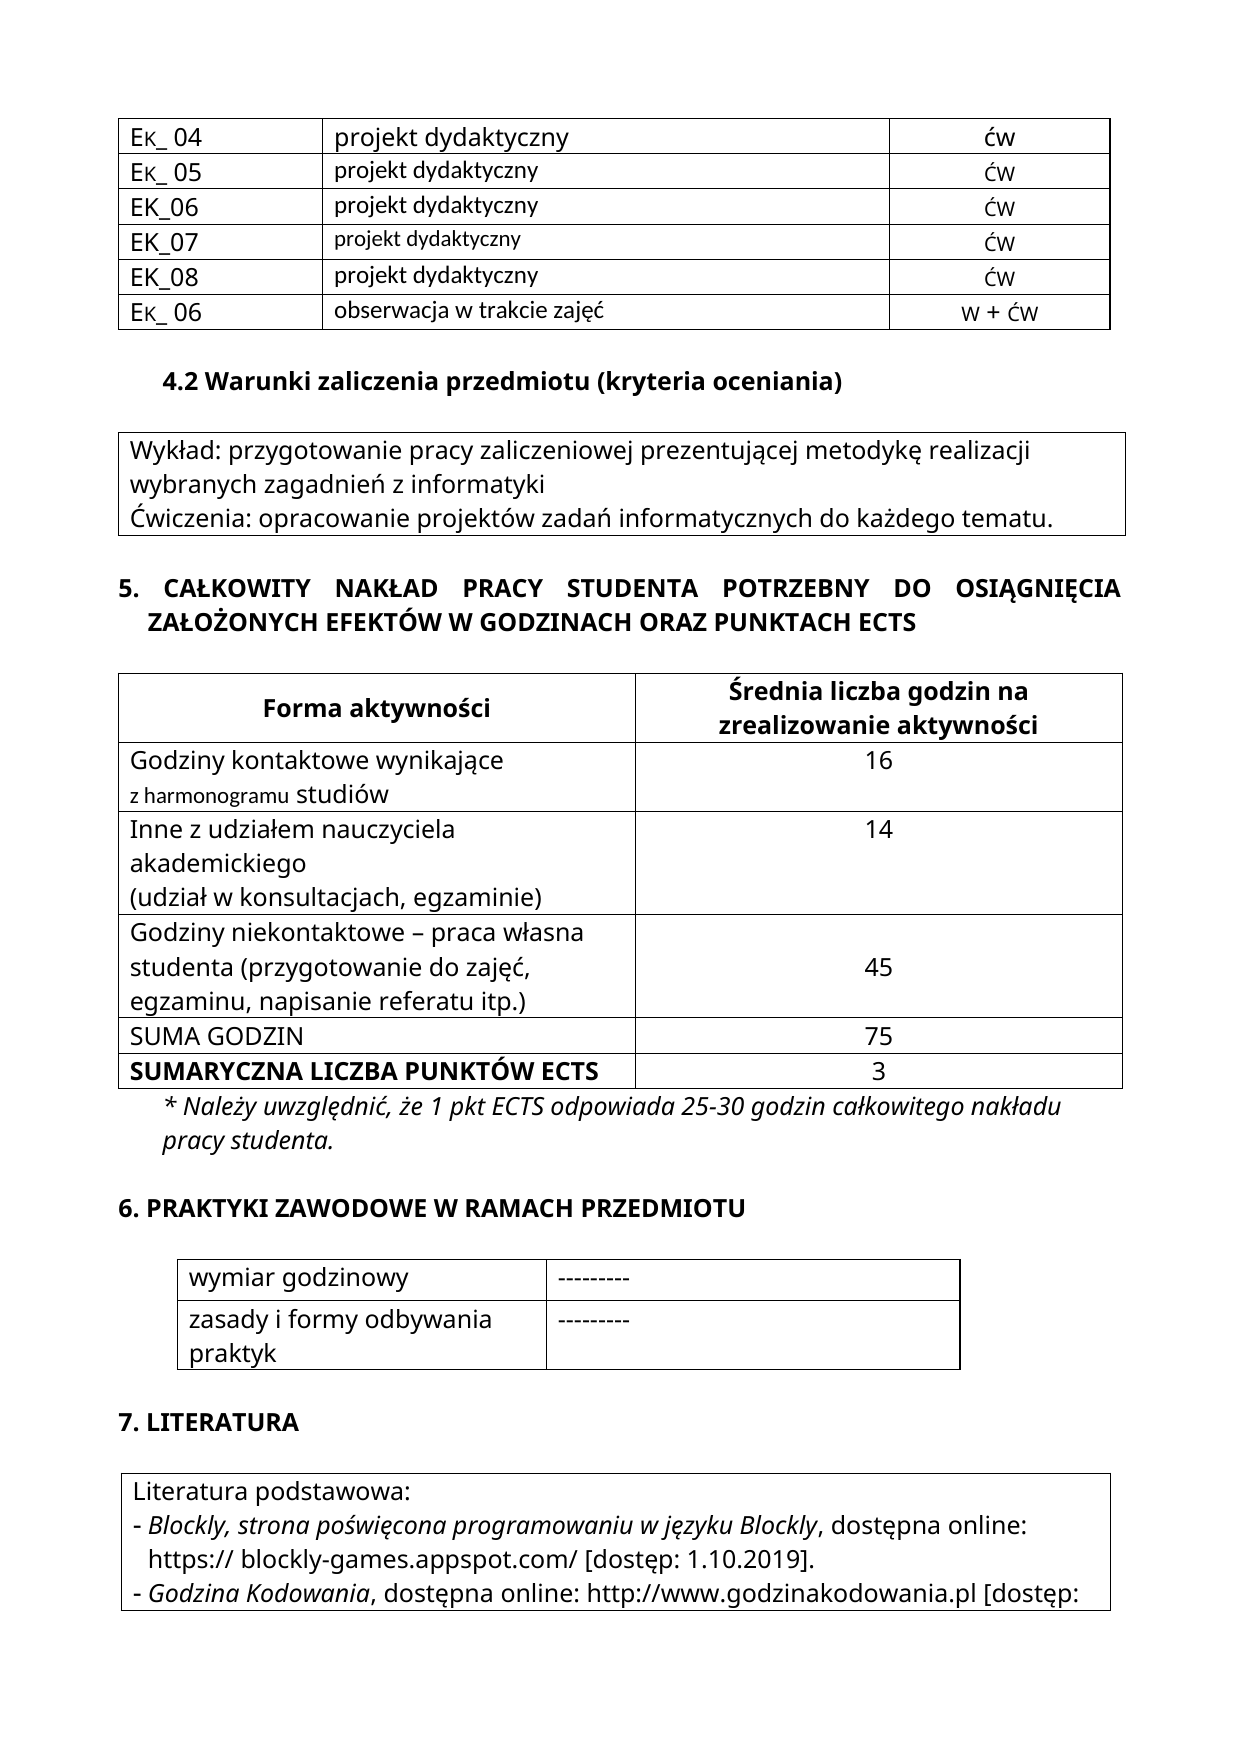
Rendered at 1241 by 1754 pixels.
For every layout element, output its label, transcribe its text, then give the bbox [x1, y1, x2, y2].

table_cell Godziny niekontaktowe – praca własna studenta (przygotowanie do zajęć, egzaminu, napisanie referatu itp.) [119, 915, 635, 1017]
table_header Forma aktywności [119, 674, 635, 742]
table_header --------- [547, 1260, 959, 1300]
table_cell ćw [890, 189, 1109, 223]
table_cell Ek_ 06 [119, 295, 322, 329]
text 4.2 Warunki zaliczenia przedmiotu (kryteria oceniania) [162, 364, 1122, 398]
table_cell 16 [636, 743, 1122, 811]
table_cell Godziny kontaktowe wynikające z harmonogramu studiów [119, 743, 635, 811]
table_cell Inne z udziałem nauczyciela akademickiego (udział w konsultacjach, egzaminie) [119, 812, 635, 914]
table_cell ćw [890, 225, 1109, 258]
text 5. CAŁKOWITY NAKŁAD PRACY STUDENTA POTRZEBNY DO OSIĄGNIĘCIA ZAŁOŻONYCH EFEKTÓW W GODZINACH ORAZ PUNKTACH ECTS [118, 570, 1122, 638]
table_cell obserwacja w trakcie zajęć [323, 295, 889, 329]
table_header Wykład: przygotowanie pracy zaliczeniowej prezentującej metodykę realizacji wybranych zagadnień z informatyki Ćwiczenia: opracowanie projektów zadań informatycznych do każdego tematu. [119, 433, 1125, 535]
table_cell ćw [890, 260, 1109, 294]
table_cell SUMA GODZIN [119, 1018, 635, 1052]
table_cell 3 [636, 1054, 1122, 1087]
text 6. PRAKTYKI ZAWODOWE W RAMACH PRZEDMIOTU [118, 1191, 1122, 1225]
table_cell ćw [890, 154, 1109, 188]
table_header wymiar godzinowy [178, 1260, 546, 1300]
table_cell --------- [547, 1301, 959, 1369]
table_cell 14 [636, 812, 1122, 914]
table_cell SUMARYCZNA LICZBA PUNKTÓW ECTS [119, 1054, 635, 1087]
table_cell projekt dydaktyczny [323, 119, 889, 153]
table_cell EK_08 [119, 260, 322, 294]
table_cell projekt dydaktyczny [323, 260, 889, 294]
table_cell Ek_ 05 [119, 154, 322, 188]
text * Należy uwzględnić, że 1 pkt ECTS odpowiada 25-30 godzin całkowitego nakładu pracy studenta. [162, 1089, 1122, 1157]
table_cell zasady i formy odbywania praktyk [178, 1301, 546, 1369]
table_cell 45 [636, 915, 1122, 1017]
table_cell Ek_ 04 [119, 119, 322, 153]
table_cell projekt dydaktyczny [323, 154, 889, 188]
text 7. LITERATURA [118, 1404, 1122, 1438]
table_cell projekt dydaktyczny [323, 225, 889, 258]
table_cell 75 [636, 1018, 1122, 1052]
table_cell projekt dydaktyczny [323, 189, 889, 223]
table_header Średnia liczba godzin na zrealizowanie aktywności [636, 674, 1122, 742]
table_cell ćw [890, 119, 1109, 153]
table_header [122, 1474, 1110, 1610]
table_cell EK_06 [119, 189, 322, 223]
table_cell EK_07 [119, 225, 322, 258]
table_cell w + ćw [890, 295, 1109, 329]
